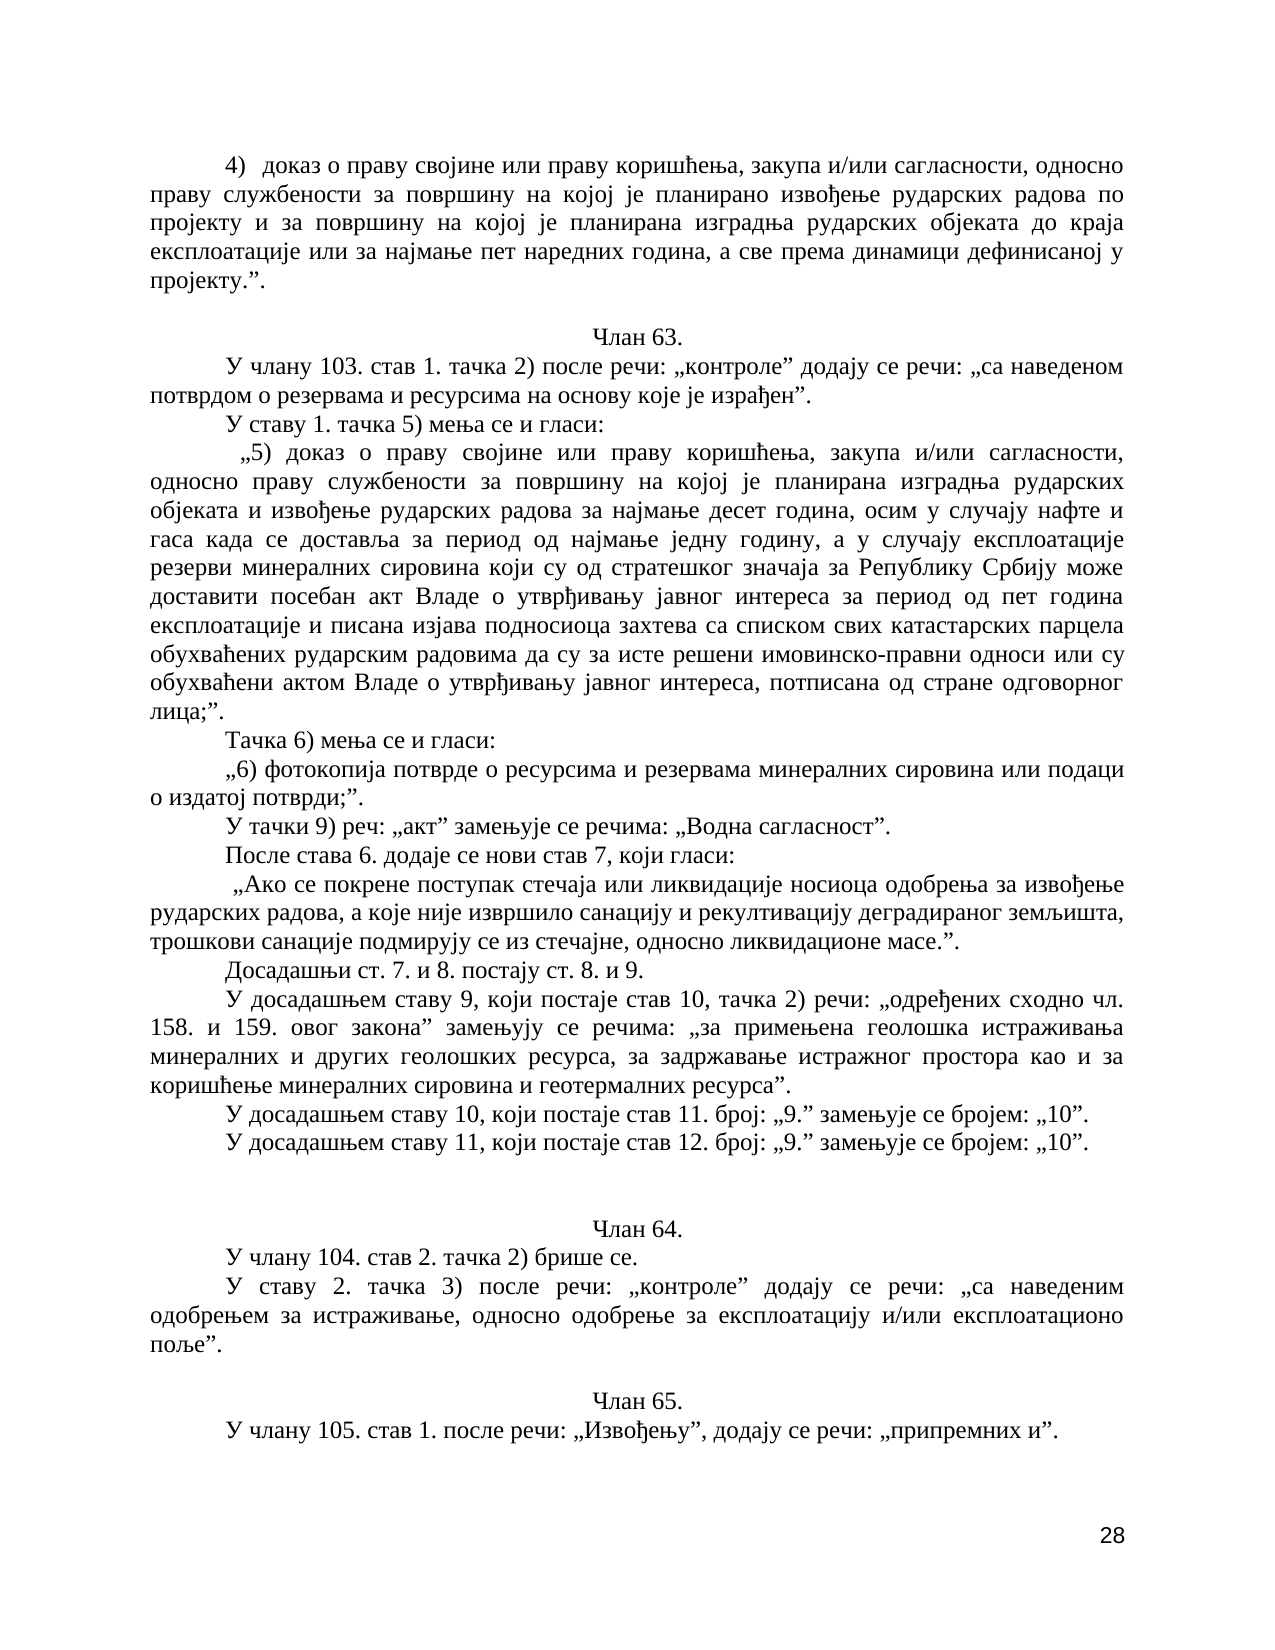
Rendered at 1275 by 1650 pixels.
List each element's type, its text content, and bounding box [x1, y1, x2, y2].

text „Ако се покрене поступак стечаја или ликвидације носиоца одобрења за извођење рударских радова, а које није извршило санацију и рекултивацију деградираног земљишта, трошкови санације подмирују се из стечајне, односно ликвидационе масе.”. [150, 869, 1125, 955]
text Досадашњи ст. 7. и 8. постају ст. 8. и 9. [150, 955, 1125, 984]
text „5) доказ о праву својине или праву коришћења, закупа и/или сагласности, односно праву службености за површину на којој је планирана изградња рударских објеката и извођење рударских радова за најмање десет година, осим у случају нафте и гаса када се доставља за период од најмање једну годину, а у случају експлоатације резерви минералних сировина који су од стратешког значаја за Републику Србију може доставити посебан акт Владе о утврђивању јавног интереса за период од пет година експлоатације и писана изјава подносиоца захтева са списком свих катастарских парцела обухваћених рударским радовима да су за исте решени имовинско-правни односи или су обухваћени актом Владе о утврђивању јавног интереса, потписана од стране одговорног лица;”. [150, 437, 1125, 725]
text У члану 103. став 1. тачка 2) после речи: „контроле” додају се речи: „са наведеном потврдом о резервама и ресурсима на основу које је израђен”. [150, 351, 1125, 409]
text Члан 65. [150, 1386, 1125, 1415]
text У ставу 1. тачка 5) мења се и гласи: [150, 409, 1125, 437]
text У тачки 9) реч: „акт” замењује се речима: „Водна сагласност”. [150, 811, 1125, 840]
text 4) доказ о праву својине или праву коришћења, закупа и/или сагласности, односно праву службености за површину на којој је планирано извођење рударских радова по пројекту и за површину на којој је планирана изградња рударских објеката до краја експлоатације или за најмање пет наредних година, а све према динамици дефинисаној у пројекту.”. [150, 150, 1125, 294]
text У члану 104. став 2. тачка 2) брише се. [150, 1242, 1125, 1271]
text „6) фотокопија потврде о ресурсима и резервама минералних сировина или подаци о издатој потврди;”. [150, 754, 1125, 811]
text Члан 63. [150, 322, 1125, 351]
text У члану 105. став 1. после речи: „Извођењу”, додају се речи: „припремних и”. [150, 1415, 1125, 1444]
text У досадашњем ставу 11, који постаје став 12. број: „9.” замењује се бројем: „10”. [150, 1127, 1125, 1156]
text У досадашњем ставу 9, који постаје став 10, тачка 2) речи: „одређених сходно чл. 158. и 159. овог закона” замењују се речима: „за примењена геолошка истраживања минералних и других геолошких ресурса, за задржавање истражног простора као и за коришћење минералних сировина и геотермалних ресурса”. [150, 984, 1125, 1099]
text У досадашњем ставу 10, који постаје став 11. број: „9.” замењује се бројем: „10”. [150, 1099, 1125, 1127]
text У ставу 2. тачка 3) после речи: „контроле” додају се речи: „са наведеним одобрењем за истраживање, односно одобрење за експлоатацију и/или експлоатационо поље”. [150, 1271, 1125, 1357]
text Тачка 6) мења се и гласи: [150, 725, 1125, 754]
text После става 6. додаје се нови став 7, који гласи: [150, 840, 1125, 869]
text Члан 64. [150, 1214, 1125, 1242]
